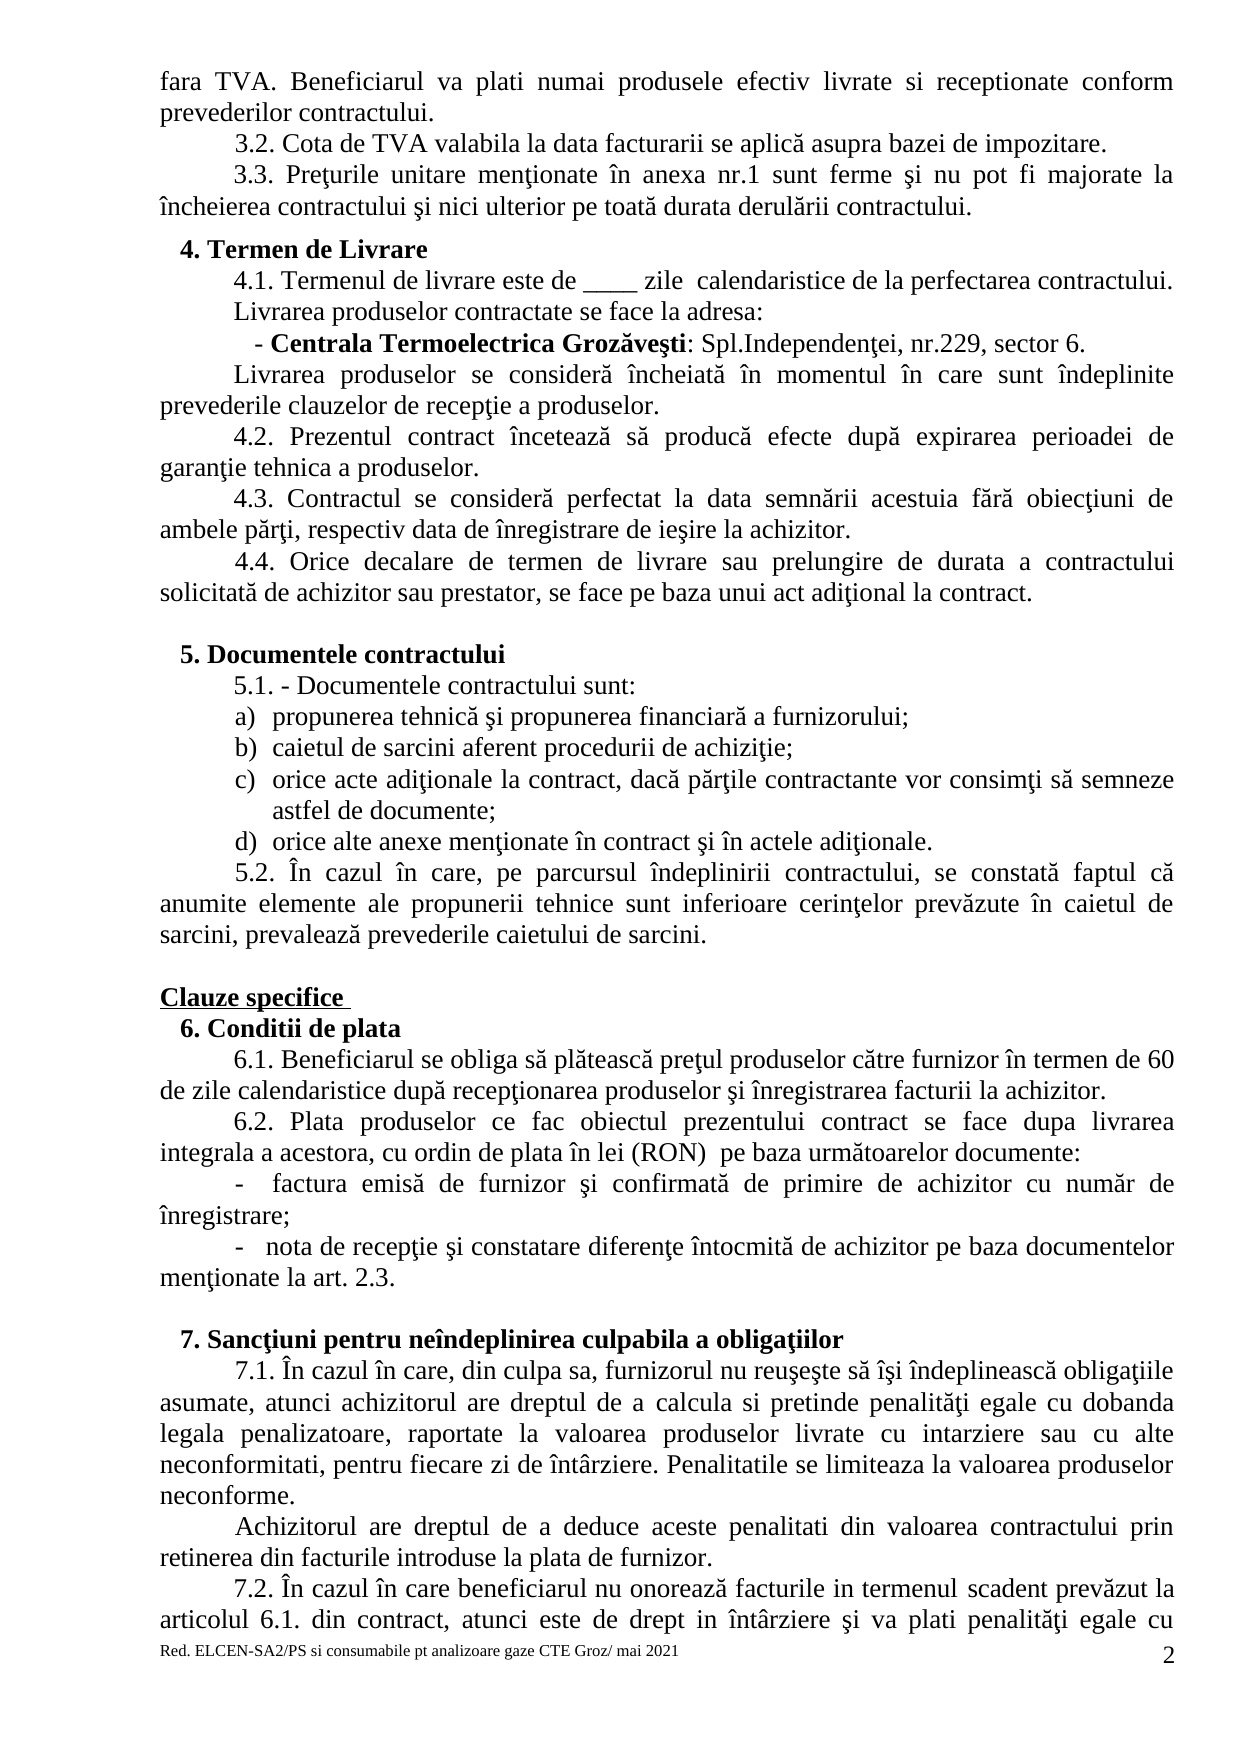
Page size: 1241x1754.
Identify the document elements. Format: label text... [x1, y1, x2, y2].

text Achizitorul are dreptul de a deduce aceste penalitati din valoarea contractului prin retinerea din facturile introduse la plata de furnizor. [159, 1510, 1175, 1572]
text 7. Sancţiuni pentru neîndeplinirea culpabila a obligaţiilor [159, 1323, 1175, 1354]
text 5.1. - Documentele contractului sunt: [159, 669, 1175, 700]
text 6.1. Beneficiarul se obliga să plătească preţul produselor către furnizor în termen de 60 de zile calendaristice după recepţionarea produselor şi înregistrarea facturii la achizitor. [159, 1043, 1175, 1105]
text 7.1. În cazul în care, din culpa sa, furnizorul nu reuşeşte să îşi îndeplinească obligaţiile asumate, atunci achizitorul are dreptul de a calcula si pretinde penalităţi egale cu dobanda legala penalizatoare, raportate la valoarea produselor livrate cu intarziere sau cu alte neconformitati, pentru fiecare zi de întârziere. Penalitatile se limiteaza la valoarea produselor neconforme. [159, 1354, 1175, 1510]
text 3.3. Preţurile unitare menţionate în anexa nr.1 sunt ferme şi nu pot fi majorate la încheierea contractului şi nici ulterior pe toată durata derulării contractului. [159, 158, 1175, 221]
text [159, 65, 1175, 127]
text 4.4. Orice decalare de termen de livrare sau prelungire de durata a contractului solicitată de achizitor sau prestator, se face pe baza unui act adiţional la contract. [159, 545, 1175, 607]
text 5. Documentele contractului [159, 638, 1175, 669]
text 3.2. Cota de TVA valabila la data facturarii se aplică asupra bazei de impozitare. [159, 127, 1175, 158]
text - nota de recepţie şi constatare diferenţe întocmită de achizitor pe baza documentelor menţionate la art. 2.3. [159, 1230, 1175, 1292]
text 4.1. Termenul de livrare este de ____ zile calendaristice de la perfectarea contractului. [159, 264, 1175, 296]
list caietul de sarcini aferent procedurii de achiziţie; [234, 732, 1175, 763]
text Livrarea produselor se consideră încheiată în momentul în care sunt îndeplinite prevederile clauzelor de recepţie a produselor. [159, 358, 1175, 420]
text 6. Conditii de plata [159, 1012, 1175, 1043]
text 5.2. În cazul în care, pe parcursul îndeplinirii contractului, se constată faptul că anumite elemente ale propunerii tehnice sunt inferioare cerinţelor prevăzute în caietul de sarcini, prevalează prevederile caietului de sarcini. [159, 856, 1175, 949]
text Livrarea produselor contractate se face la adresa: [159, 296, 1175, 327]
text 4.3. Contractul se consideră perfectat la data semnării acestuia fără obiecţiuni de ambele părţi, respectiv data de înregistrare de ieşire la achizitor. [159, 482, 1175, 545]
text - factura emisă de furnizor şi confirmată de primire de achizitor cu număr de înregistrare; [159, 1168, 1175, 1230]
text 4.2. Prezentul contract încetează să producă efecte după expirarea perioadei de garanţie tehnica a produselor. [159, 420, 1175, 482]
text Clauze specifice [159, 981, 1175, 1012]
list orice acte adiţionale la contract, dacă părţile contractante vor consimţi să semneze astfel de documente; [234, 763, 1175, 825]
text - Centrala Termoelectrica Grozăveşti: Spl.Independenţei, nr.229, sector 6. [159, 327, 1175, 358]
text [159, 1572, 1175, 1635]
text 4. Termen de Livrare [159, 233, 1175, 264]
text 6.2. Plata produselor ce fac obiectul prezentului contract se face dupa livrarea integrala a acestora, cu ordin de plata în lei (RON) pe baza următoarelor documente: [159, 1105, 1175, 1168]
list propunerea tehnică şi propunerea financiară a furnizorului; [234, 700, 1175, 732]
list orice alte anexe menţionate în contract şi în actele adiţionale. [234, 825, 1175, 856]
